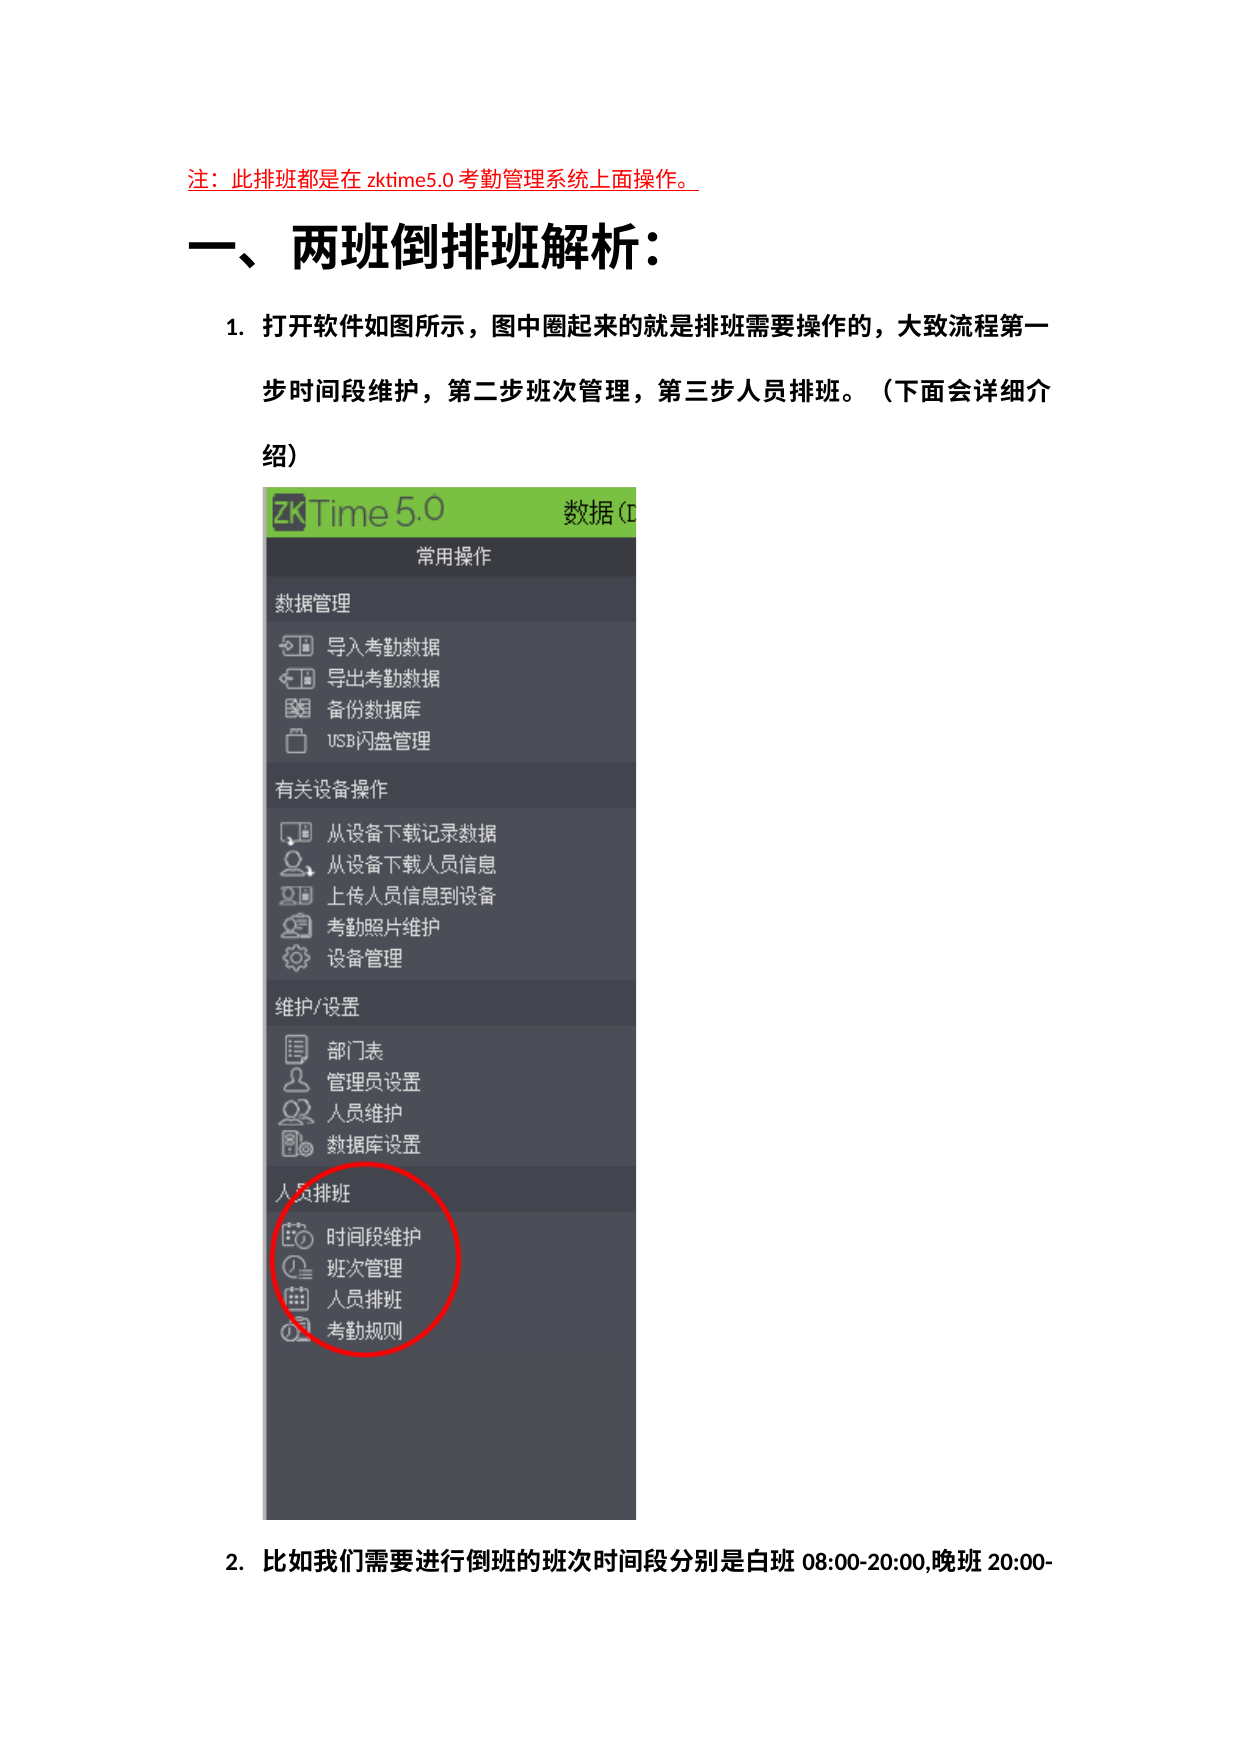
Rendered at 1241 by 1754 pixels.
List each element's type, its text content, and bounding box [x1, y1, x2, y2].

list 两班倒排班解析： [187, 194, 1053, 292]
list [225, 1527, 1053, 1592]
picture [262, 487, 637, 1520]
text 注：此排班都是在zktime5.0考勤管理系统上面操作。 [187, 162, 1053, 194]
list 打开软件如图所示，图中圈起来的就是排班需要操作的，大致流程第一步时间段维护，第二步班次管理，第三步人员排班。（下面会详细介绍） [225, 292, 1053, 487]
